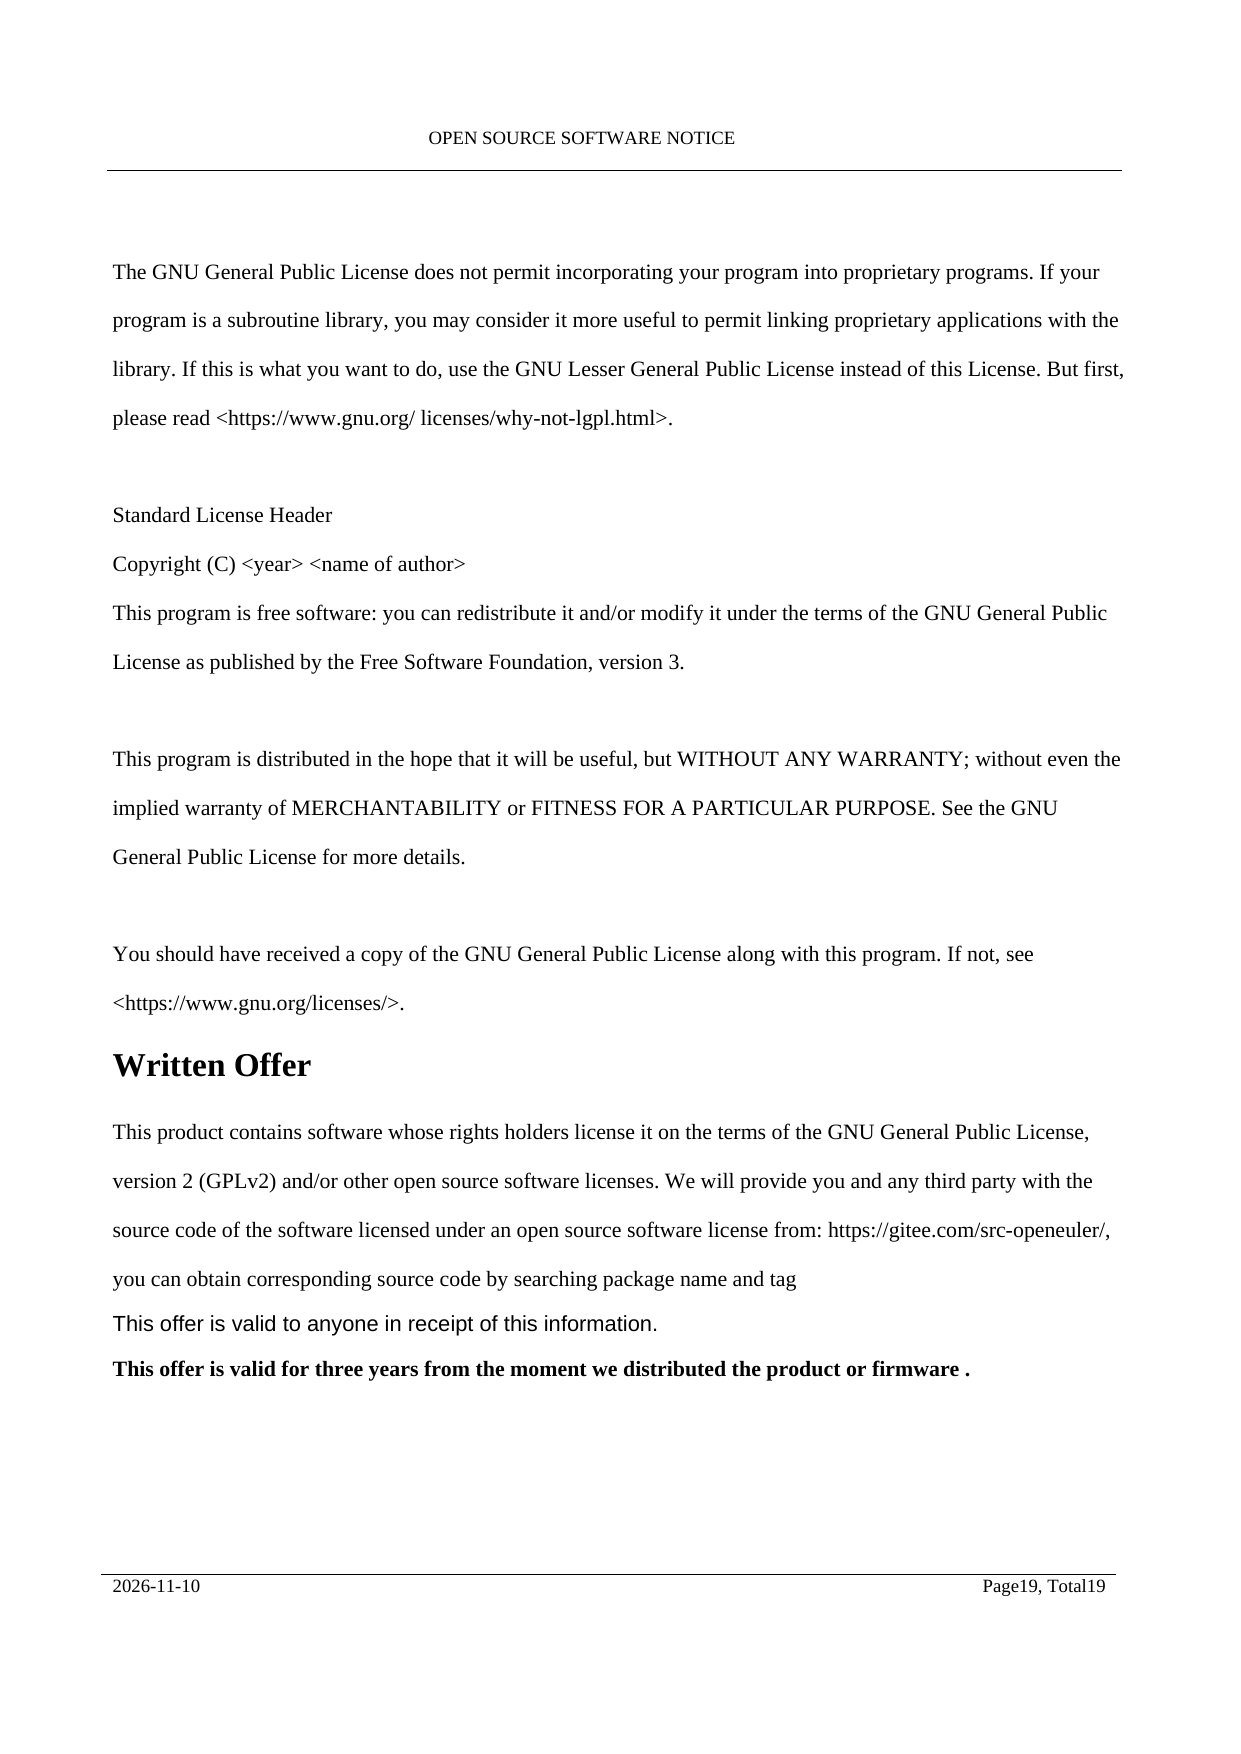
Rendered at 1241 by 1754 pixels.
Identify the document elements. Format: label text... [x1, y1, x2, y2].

text This offer is valid for three years from the moment we distributed the product or firmware . [112, 1352, 1128, 1384]
text This offer is valid to anyone in receipt of this information. [112, 1307, 1128, 1339]
text Written Offer [112, 1031, 1128, 1096]
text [112, 206, 1128, 1019]
text This product contains software whose rights holders license it on the terms of the GNU General Public License, version 2 (GPLv2) and/or other open source software licenses. We will provide you and any third party with the source code of the software licensed under an open source software license from: https://gitee.com/src-openeuler/, you can obtain corresponding source code by searching package name and tag [112, 1116, 1128, 1294]
